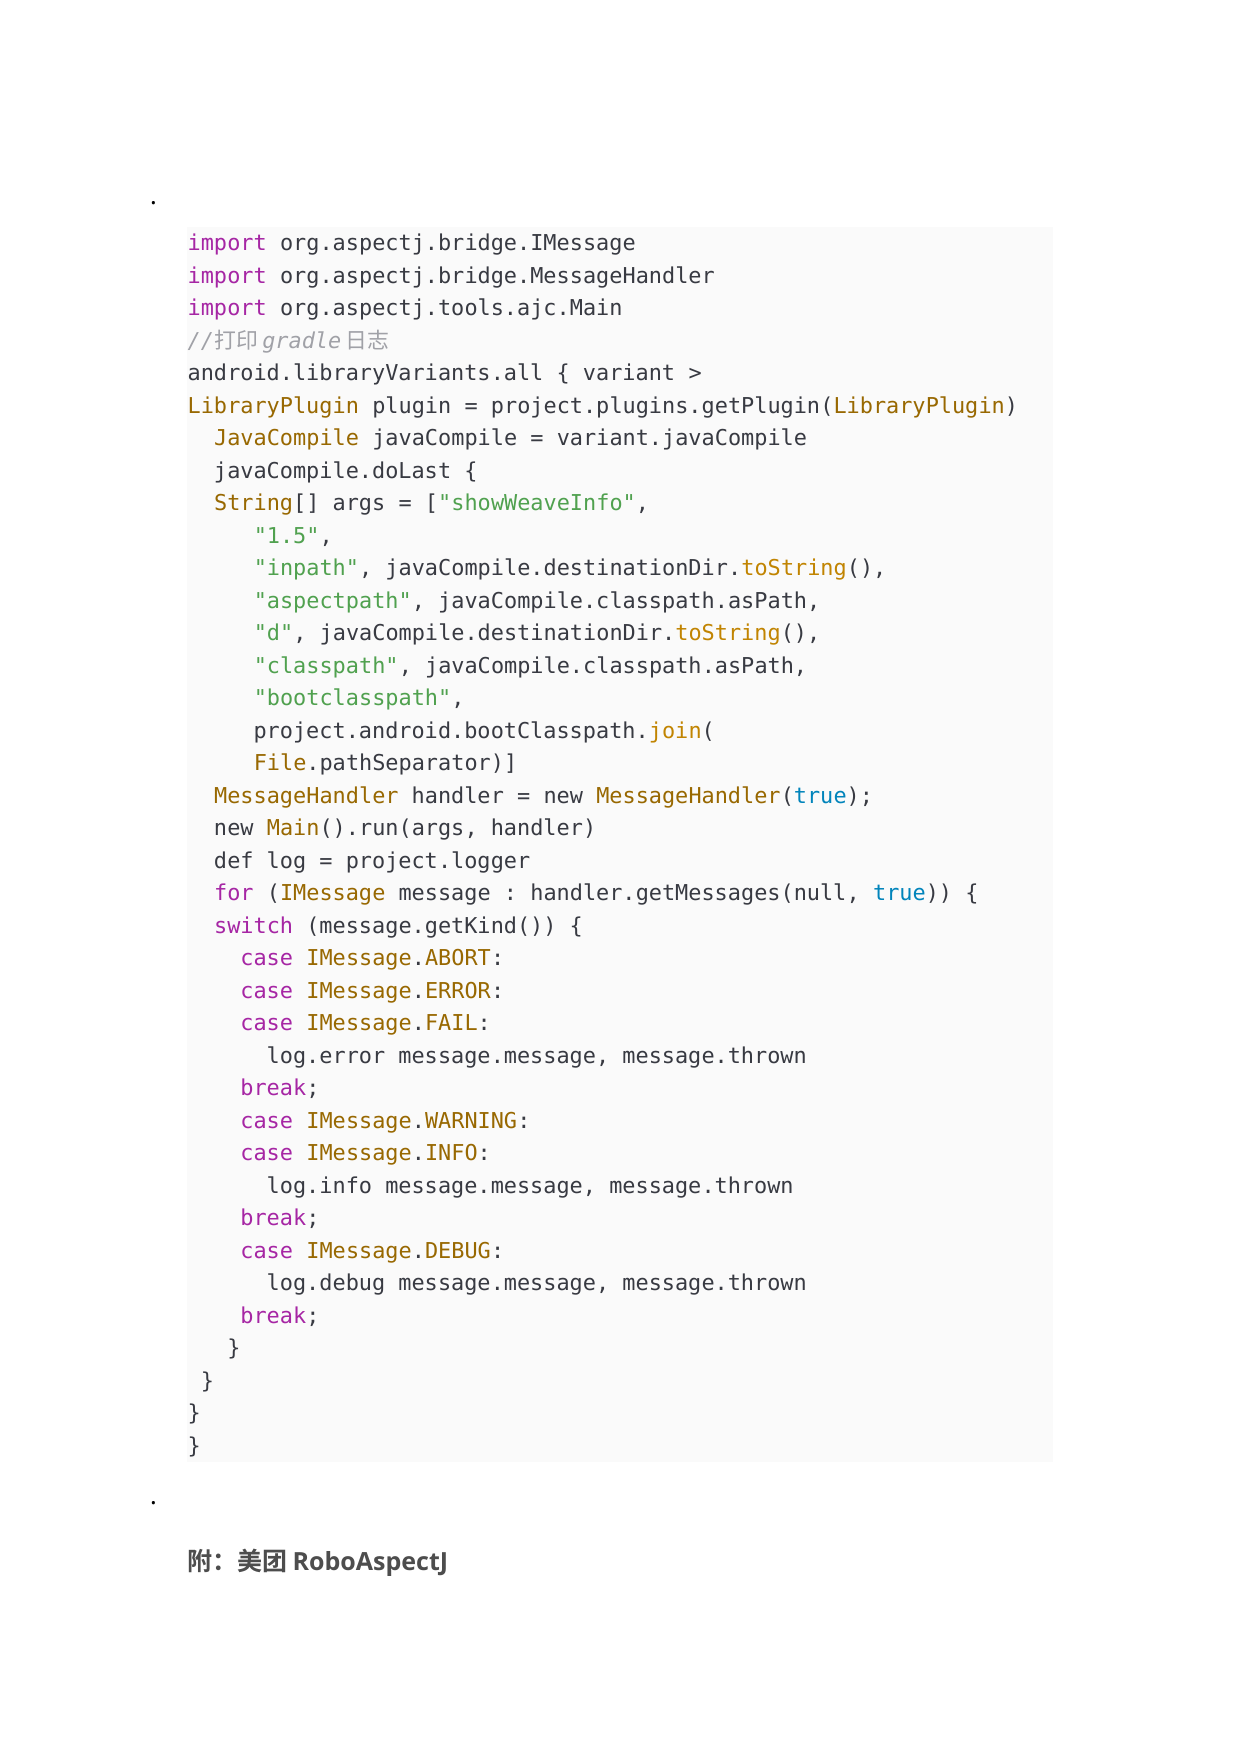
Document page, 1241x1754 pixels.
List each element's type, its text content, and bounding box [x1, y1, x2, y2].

text LibraryPlugin plugin = project.plugins.getPlugin(LibraryPlugin) [187, 389, 1053, 422]
text File.pathSeparator)] [187, 747, 1053, 779]
text switch (message.getKind()) { [187, 909, 1053, 942]
text case IMessage.INFO: [187, 1137, 1053, 1169]
text JavaCompile javaCompile = variant.javaCompile [187, 422, 1053, 454]
text "inpath", javaCompile.destinationDir.toString(), [187, 552, 1053, 584]
text "classpath", javaCompile.classpath.asPath, [187, 649, 1053, 682]
text } [187, 1364, 1053, 1397]
text import org.aspectj.bridge.IMessage [187, 227, 1053, 259]
text "1.5", [187, 519, 1053, 552]
text new Main().run(args, handler) [187, 812, 1053, 844]
text //打印gradle日志 [187, 324, 1053, 357]
text 附：美团RoboAspectJ [187, 1527, 1053, 1592]
text import org.aspectj.bridge.MessageHandler [187, 259, 1053, 292]
text case IMessage.FAIL: [187, 1007, 1053, 1039]
text } [187, 1332, 1053, 1364]
text } [187, 1429, 1053, 1462]
text break; [187, 1072, 1053, 1104]
text project.android.bootClasspath.join( [187, 714, 1053, 747]
text "bootclasspath", [187, 682, 1053, 714]
text log.info message.message, message.thrown [187, 1169, 1053, 1202]
text def log = project.logger [187, 844, 1053, 877]
text break; [187, 1202, 1053, 1234]
text import org.aspectj.tools.ajc.Main [187, 292, 1053, 324]
text String[] args = ["showWeaveInfo", [187, 487, 1053, 519]
text case IMessage.ERROR: [187, 974, 1053, 1007]
text case IMessage.WARNING: [187, 1104, 1053, 1137]
text log.error message.message, message.thrown [187, 1039, 1053, 1072]
text MessageHandler handler = new MessageHandler(true); [187, 779, 1053, 812]
text "aspectpath", javaCompile.classpath.asPath, [187, 584, 1053, 617]
text android.libraryVariants.all { variant > [187, 357, 1053, 389]
text log.debug message.message, message.thrown [187, 1267, 1053, 1299]
text case IMessage.DEBUG: [187, 1234, 1053, 1267]
text case IMessage.ABORT: [187, 942, 1053, 974]
text } [187, 1397, 1053, 1429]
text break; [187, 1299, 1053, 1332]
text javaCompile.doLast { [187, 454, 1053, 487]
text for (IMessage message : handler.getMessages(null, true)) { [187, 877, 1053, 909]
text "d", javaCompile.destinationDir.toString(), [187, 617, 1053, 649]
